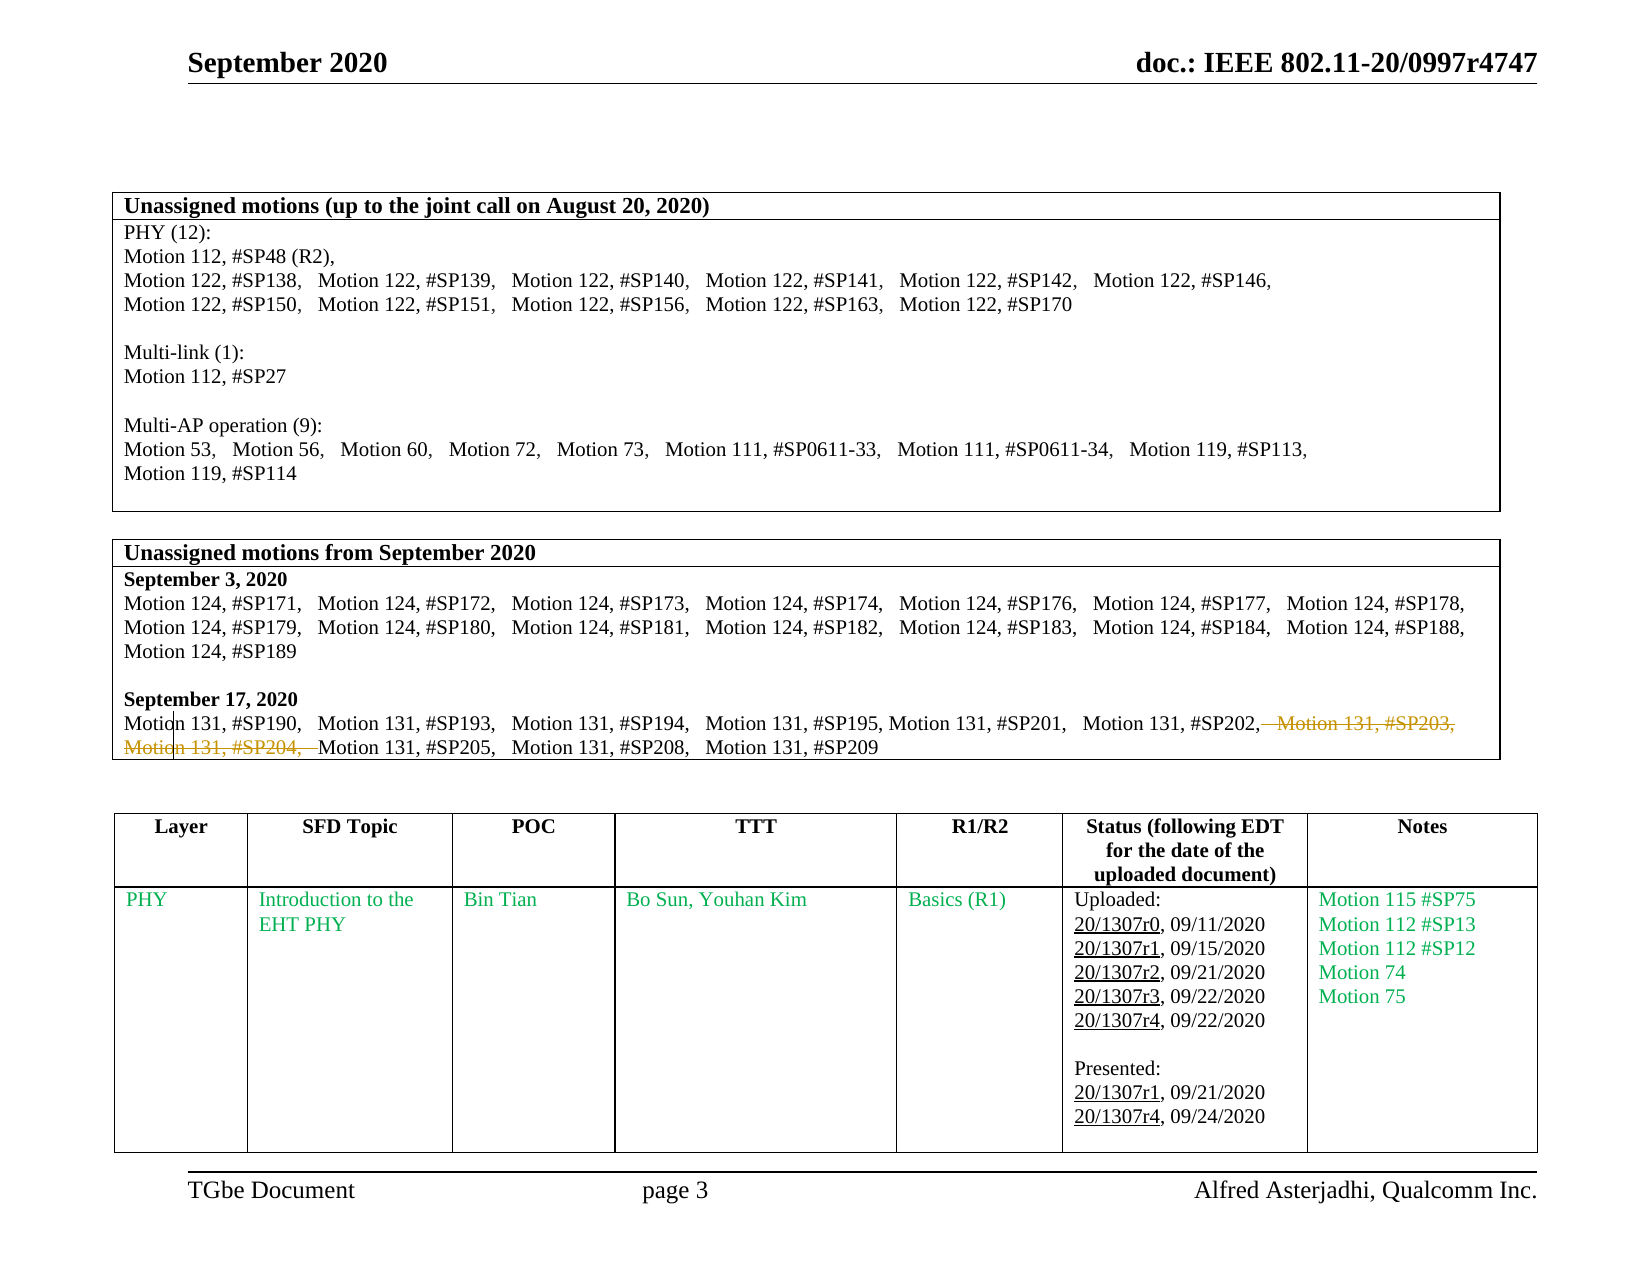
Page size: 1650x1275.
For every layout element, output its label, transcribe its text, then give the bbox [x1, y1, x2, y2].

table_cell Basics (R1) [897, 888, 1062, 1152]
table_cell PHY (12): Motion 112, #SP48 (R2), Motion 122, #SP138, Motion 122, #SP139, Motion 122, #SP140, Motion 122, #SP141, Motion 122, #SP142, Motion 122, #SP146, Motion 122, #SP150, Motion 122, #SP151, Motion 122, #SP156, Motion 122, #SP163, Motion 122, #SP170 Multi-link (1): Motion 112, #SP27 Multi-AP operation (9): Motion 53, Motion 56, Motion 60, Motion 72, Motion 73, Motion 111, #SP0611-33, Motion 111, #SP0611-34, Motion 119, #SP113, Motion 119, #SP114 [113, 220, 1499, 511]
table_header POC [453, 814, 614, 886]
table_cell Motion 115 #SP75 Motion 112 #SP13 Motion 112 #SP12 Motion 74 Motion 75 [1308, 888, 1537, 1152]
table_header Unassigned motions from September 2020 [113, 540, 1499, 566]
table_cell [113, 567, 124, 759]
table_header TTT [616, 814, 896, 886]
table_cell Bo Sun, Youhan Kim [616, 888, 896, 1152]
table_header Notes [1308, 814, 1537, 886]
table_cell Introduction to the EHT PHY [248, 888, 452, 1152]
table_header SFD Topic [248, 814, 452, 886]
table_header R1/R2 [897, 814, 1062, 886]
table_header Layer [115, 814, 247, 886]
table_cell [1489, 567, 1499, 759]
table_header Status (following EDT for the date of the uploaded document) [1063, 814, 1307, 886]
table_cell Bin Tian [453, 888, 614, 1152]
table_header Unassigned motions (up to the joint call on August 20, 2020) [113, 193, 1499, 219]
table_cell PHY [115, 888, 247, 1152]
